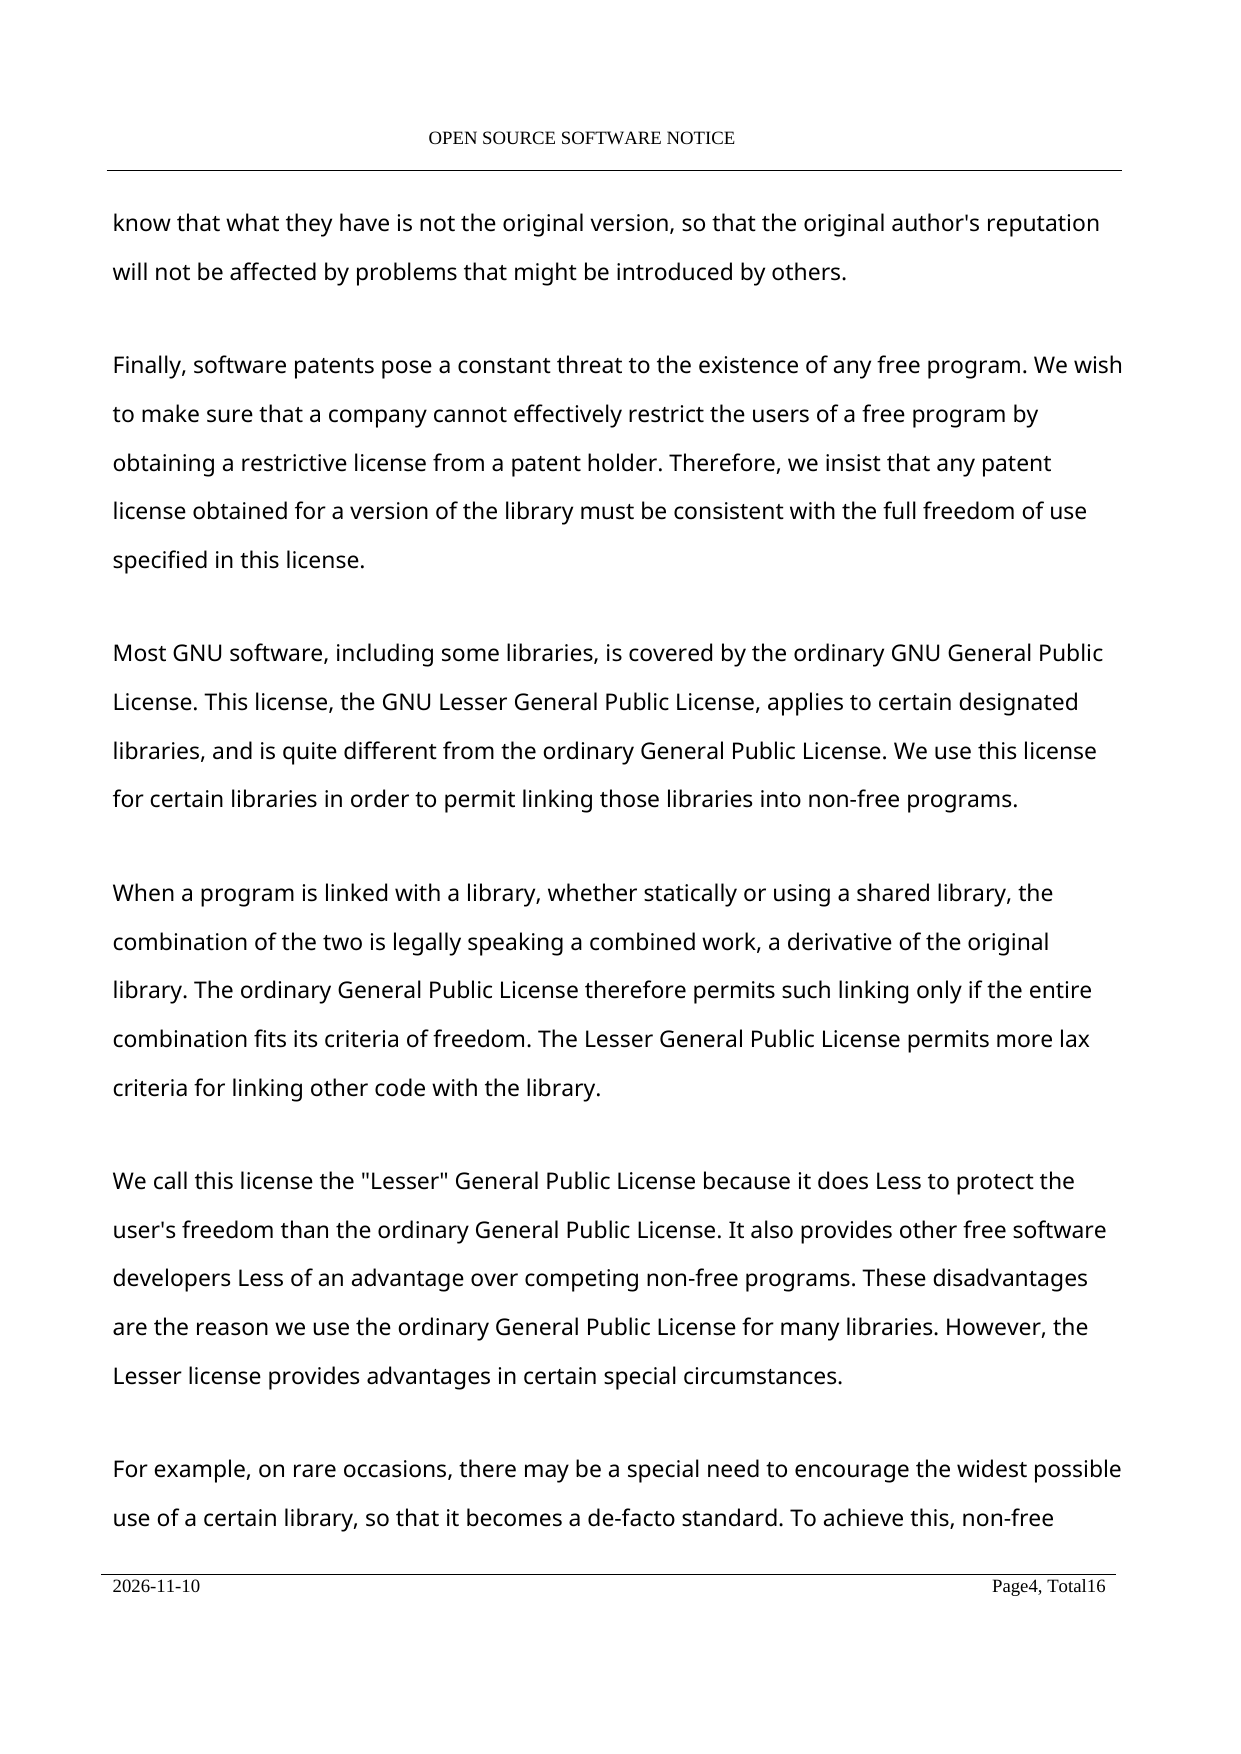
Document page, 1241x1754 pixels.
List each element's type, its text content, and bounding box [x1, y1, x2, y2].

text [112, 206, 1128, 288]
text When a program is linked with a library, whether statically or using a shared library, the combination of the two is legally speaking a combined work, a derivative of the original library. The ordinary General Public License therefore permits such linking only if the entire combination fits its criteria of freedom. The Lesser General Public License permits more lax criteria for linking other code with the library. [112, 876, 1128, 1103]
text Most GNU software, including some libraries, is covered by the ordinary GNU General Public License. This license, the GNU Lesser General Public License, applies to certain designated libraries, and is quite different from the ordinary General Public License. We use this license for certain libraries in order to permit linking those libraries into non-free programs. [112, 637, 1128, 815]
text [112, 1452, 1128, 1534]
text We call this license the "Lesser" General Public License because it does Less to protect the user's freedom than the ordinary General Public License. It also provides other free software developers Less of an advantage over competing non-free programs. These disadvantages are the reason we use the ordinary General Public License for many libraries. However, the Lesser license provides advantages in certain special circumstances. [112, 1164, 1128, 1392]
text Finally, software patents pose a constant threat to the existence of any free program. We wish to make sure that a company cannot effectively restrict the users of a free program by obtaining a restrictive license from a patent holder. Therefore, we insist that any patent license obtained for a version of the library must be consistent with the full freedom of use specified in this license. [112, 348, 1128, 576]
